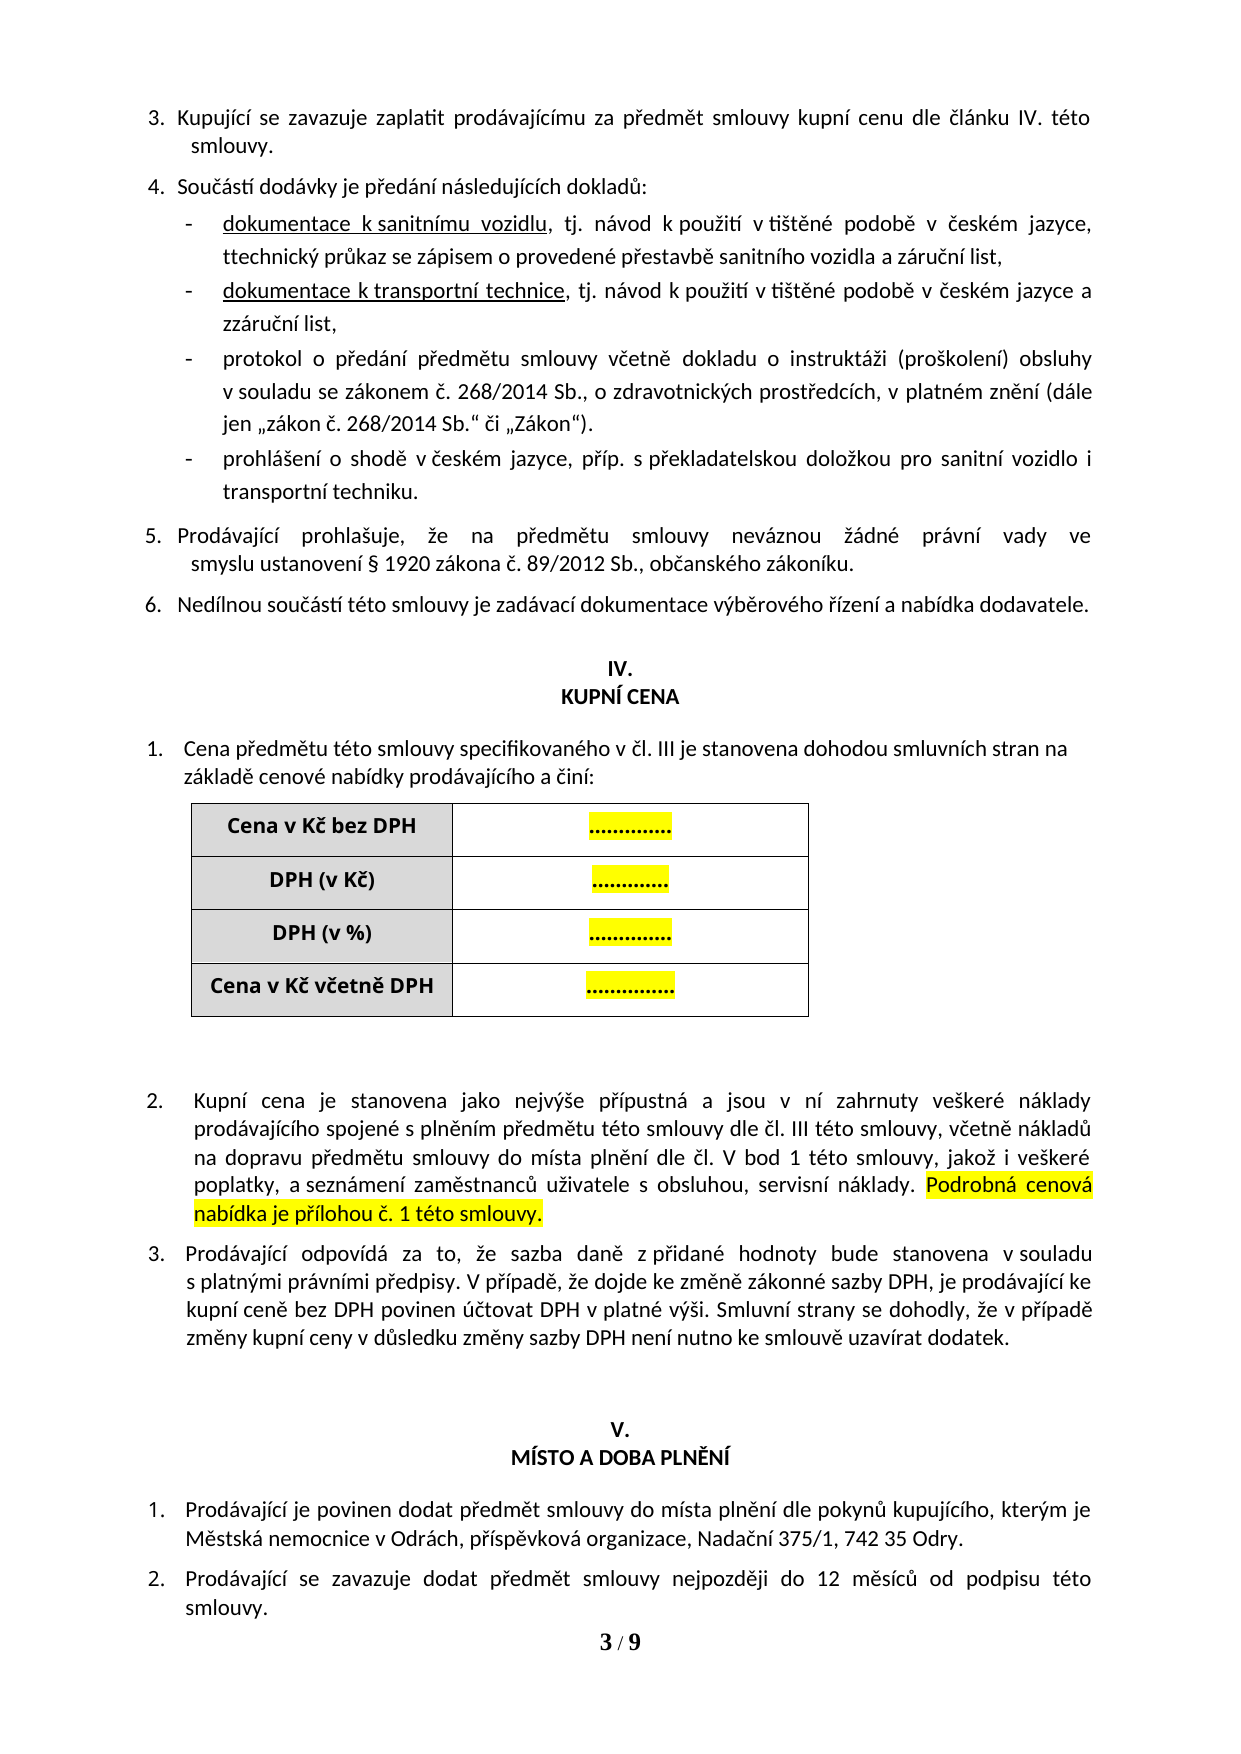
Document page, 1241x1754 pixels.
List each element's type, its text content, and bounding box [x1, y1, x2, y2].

table_cell DPH (v Kč) [192, 857, 452, 909]
list protokol o předání předmětu smlouvy včetně dokladu o instruktáži (proškolení) obsluhy v souladu se zákonem č. 268/2014 Sb., o zdravotnických prostředcích, v platném znění (dále jen „zákon č. 268/2014 Sb.“ či „Zákon“). [185, 342, 1093, 437]
list Prodávající se zavazuje dodat předmět smlouvy nejpozději do 12 měsíců od podpisu této smlouvy. [148, 1564, 1093, 1621]
list Prodávající prohlašuje, že na předmětu smlouvy neváznou žádné právní vady ve smyslu ustanovení § 1920 zákona č. 89/2012 Sb., občanského zákoníku. [144, 522, 1093, 578]
table_cell ………….. [453, 910, 808, 962]
table_cell …………. [453, 857, 808, 909]
text 2. Kupní cena je stanovena jako nejvýše přípustná a jsou v ní zahrnuty veškeré náklady prodávajícího spojené s plněním předmětu této smlouvy dle čl. III této smlouvy, včetně nákladů na dopravu předmětu smlouvy do místa plnění dle čl. V bod 1 této smlouvy, jakož i veškeré poplatky, a seznámení zaměstnanců uživatele s obsluhou, servisní náklady. Podrobná cenová nabídka je přílohou č. 1 této smlouvy. [146, 1087, 1093, 1227]
table_cell Cena v Kč včetně DPH [192, 964, 452, 1016]
text 3. Prodávající odpovídá za to, že sazba daně z přidané hodnoty bude stanovena v souladu s platnými právními předpisy. V případě, že dojde ke změně zákonné sazby DPH, je prodávající ke kupní ceně bez DPH povinen účtovat DPH v platné výši. Smluvní strany se dohodly, že v případě změny kupní ceny v důsledku změny sazby DPH není nutno ke smlouvě uzavírat dodatek. [148, 1239, 1093, 1351]
table_header Cena v Kč bez DPH [192, 804, 452, 856]
list Cena předmětu této smlouvy specifikovaného v čl. III je stanovena dohodou smluvních stran na základě cenové nabídky prodávajícího a činí: [146, 734, 1093, 790]
list Prodávající je povinen dodat předmět smlouvy do místa plnění dle pokynů kupujícího, kterým je Městská nemocnice v Odrách, příspěvková organizace, Nadační 375/1, 742 35 Odry. [148, 1496, 1093, 1552]
list Kupující se zavazuje zaplatit prodávajícímu za předmět smlouvy kupní cenu dle článku IV. této smlouvy. [148, 103, 1093, 159]
text IV. Kupní cena [148, 654, 1093, 710]
table_cell …………… [453, 964, 808, 1016]
list dokumentace k transportní technice, tj. návod k použití v tištěné podobě v českém jazyce a zzáruční list, [185, 274, 1093, 337]
list Součástí dodávky je předání následujících dokladů: [148, 172, 1093, 200]
list Nedílnou součástí této smlouvy je zadávací dokumentace výběrového řízení a nabídka dodavatele. [144, 590, 1093, 618]
table_cell DPH (v %) [192, 910, 452, 962]
table_header ………….. [453, 804, 808, 856]
list dokumentace k sanitnímu vozidlu, tj. návod k použití v tištěné podobě v českém jazyce, ttechnický průkaz se zápisem o provedené přestavbě sanitního vozidla a záruční list, [185, 206, 1093, 270]
text V. Místo a doba plnění [148, 1415, 1093, 1471]
list prohlášení o shodě v českém jazyce, příp. s překladatelskou doložkou pro sanitní vozidlo i transportní techniku. [185, 441, 1093, 505]
